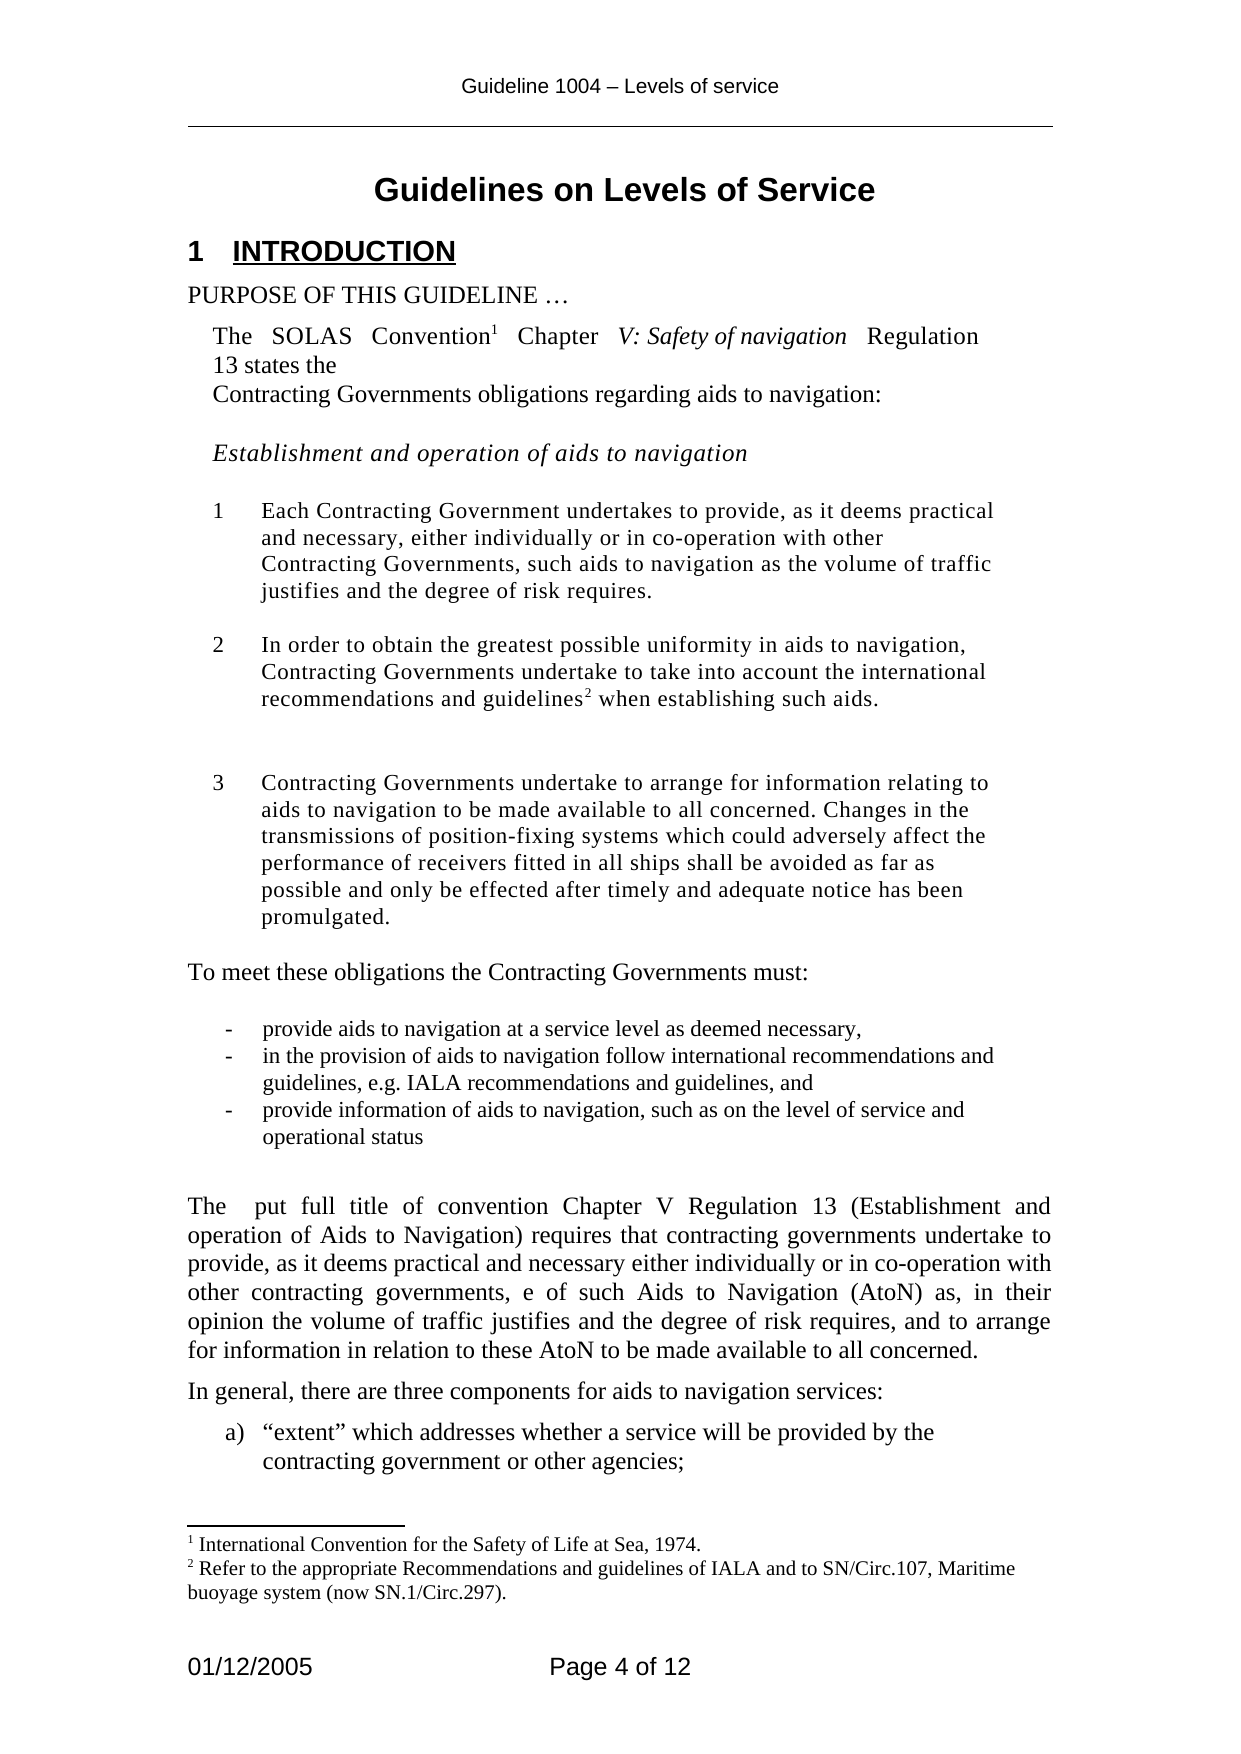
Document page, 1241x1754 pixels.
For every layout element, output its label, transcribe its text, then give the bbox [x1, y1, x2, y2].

list Each Contracting Government undertakes to provide, as it deems practical and necessary, either individually or in co-operation with other Contracting Governments, such aids to navigation as the volume of traffic justifies and the degree of risk requires. [212, 497, 1006, 604]
text In general, there are three components for aids to navigation services: [187, 1376, 1053, 1405]
list provide information of aids to navigation, such as on the level of service and operational status [225, 1096, 1006, 1149]
list in the provision of aids to navigation follow international recommendations and guidelines, e.g. IALA recommendations and guidelines, and [225, 1042, 1006, 1096]
text To meet these obligations the Contracting Governments must: [187, 957, 1006, 986]
list “extent” which addresses whether a service will be provided by the contracting government or other agencies; [225, 1417, 1053, 1475]
text PURPOSE OF THIS GUIDELINE … [187, 280, 1053, 308]
text The put full title of convention Chapter V Regulation 13 (Establishment and operation of Aids to Navigation) requires that contracting governments undertake to provide, as it deems practical and necessary either individually or in co-operation with other contracting governments, e of such Aids to Navigation (AtoN) as, in their opinion the volume of traffic justifies and the degree of risk requires, and to arrange for information in relation to these AtoN to be made available to all concerned. [187, 1191, 1053, 1363]
list provide aids to navigation at a service level as deemed necessary, [225, 1015, 1006, 1042]
list Contracting Governments undertake to arrange for information relating to aids to navigation to be made available to all concerned. Changes in the transmissions of position-fixing systems which could adversely affect the performance of receivers fitted in all ships shall be avoided as far as possible and only be effected after timely and adequate notice has been promulgated. [212, 769, 1006, 929]
title Guidelines on Levels of Service [187, 170, 1053, 209]
list In order to obtain the greatest possible uniformity in aids to navigation, Contracting Governments undertake to take into account the international recommendations and guidelines when establishing such aids. [212, 631, 1006, 711]
subtitle INTRODUCTION [187, 234, 1053, 267]
text Establishment and operation of aids to navigation [212, 438, 1006, 467]
text The SOLAS Convention Chapter V: Safety of navigation Regulation 13 states the Contracting Governments obligations regarding aids to navigation: [212, 321, 1006, 408]
